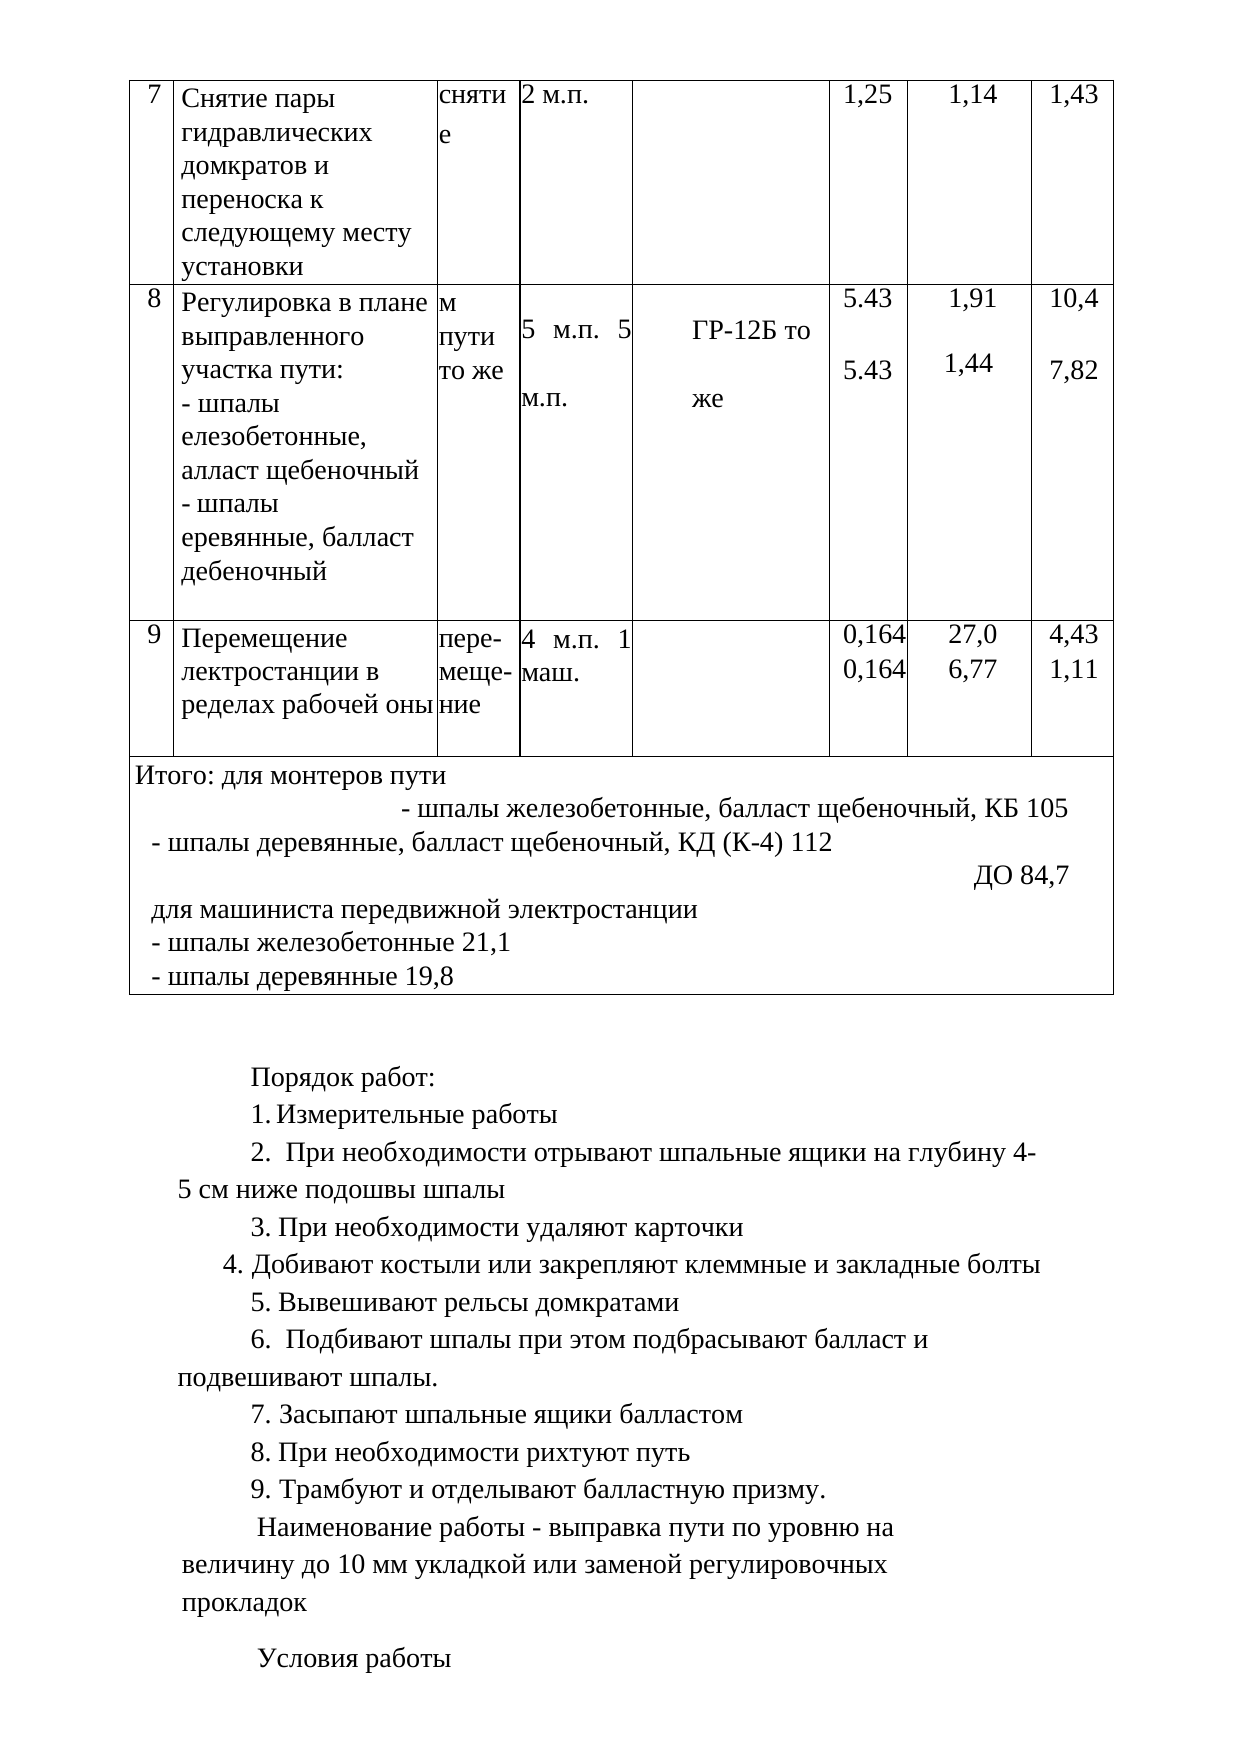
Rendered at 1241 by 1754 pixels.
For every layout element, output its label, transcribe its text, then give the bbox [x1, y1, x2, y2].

table_cell 4 м.п. 1 маш. [521, 621, 632, 756]
table_cell 10,4 7,82 [1032, 285, 1113, 620]
table_header [633, 81, 829, 284]
list При необходимости удаляют карточки [177, 1206, 1070, 1243]
list Вывешивают рельсы домкратами [177, 1281, 1070, 1318]
table_cell Регулировка в плане выправленного участка пути: шпалы елезобетонные, алласт щебеночный шпалы еревянные, балласт дебеночный [174, 285, 437, 620]
table_cell 27,0 6,77 [908, 621, 1031, 756]
list Трамбуют и отделывают балластную призму. [177, 1468, 1070, 1506]
table_cell 5 м.п. 5 м.п. [521, 285, 632, 620]
table_cell 0,164 0,164 [830, 621, 907, 756]
list При необходимости рихтуют путь [177, 1431, 1070, 1468]
table_cell 4,43 1,11 [1032, 621, 1113, 756]
table_cell 9 [130, 621, 173, 756]
table_header 1,43 [1032, 81, 1113, 284]
table_cell 5.43 5.43 [830, 285, 907, 620]
text Порядок работ: [177, 1056, 1070, 1093]
list При необходимости отрывают шпальные ящики на глубину 4-5 см ниже подошвы шпалы [177, 1131, 1039, 1206]
table_header 2 м.п. [521, 81, 632, 284]
table_header 1,25 [830, 81, 907, 284]
text Условия работы [182, 1637, 1070, 1675]
text Наименование работы - выправка пути по уровню на величину до 10 мм укладкой или заменой регулировочных прокладок [182, 1506, 993, 1618]
table_header сняти е [438, 81, 519, 284]
table_cell ГР-12Б то же [633, 285, 829, 620]
table_header Снятие пары гидравлических домкратов и переноска к следующему месту установки [174, 81, 437, 284]
list Измерительные работы [177, 1093, 1070, 1131]
list Подбивают шпалы при этом подбрасывают балласт и подвешивают шпалы. [177, 1318, 1039, 1393]
table_cell 8 [130, 285, 173, 620]
list Добивают костыли или закрепляют клеммные и закладные болты [194, 1243, 1070, 1281]
list Засыпают шпальные ящики балластом [177, 1393, 1070, 1431]
table_cell пере- меще- ние [438, 621, 519, 756]
table_cell Итого: для монтеров пути - шпалы железобетонные, балласт щебеночный, КБ 105 шпалы деревянные, балласт щебеночный, КД (К-4) 112 ДО 84,7 для машиниста передвижной электростанции шпалы железобетонные 21,1 шпалы деревянные 19,8 [130, 757, 1113, 994]
table_cell м пути то же [438, 285, 519, 620]
table_header 1,14 [908, 81, 1031, 284]
table_header 7 [130, 81, 173, 284]
table_cell Перемещение лектростанции в ределах рабочей оны [174, 621, 437, 756]
table_cell 1,91 1,44 [908, 285, 1031, 620]
table_cell [633, 621, 829, 756]
